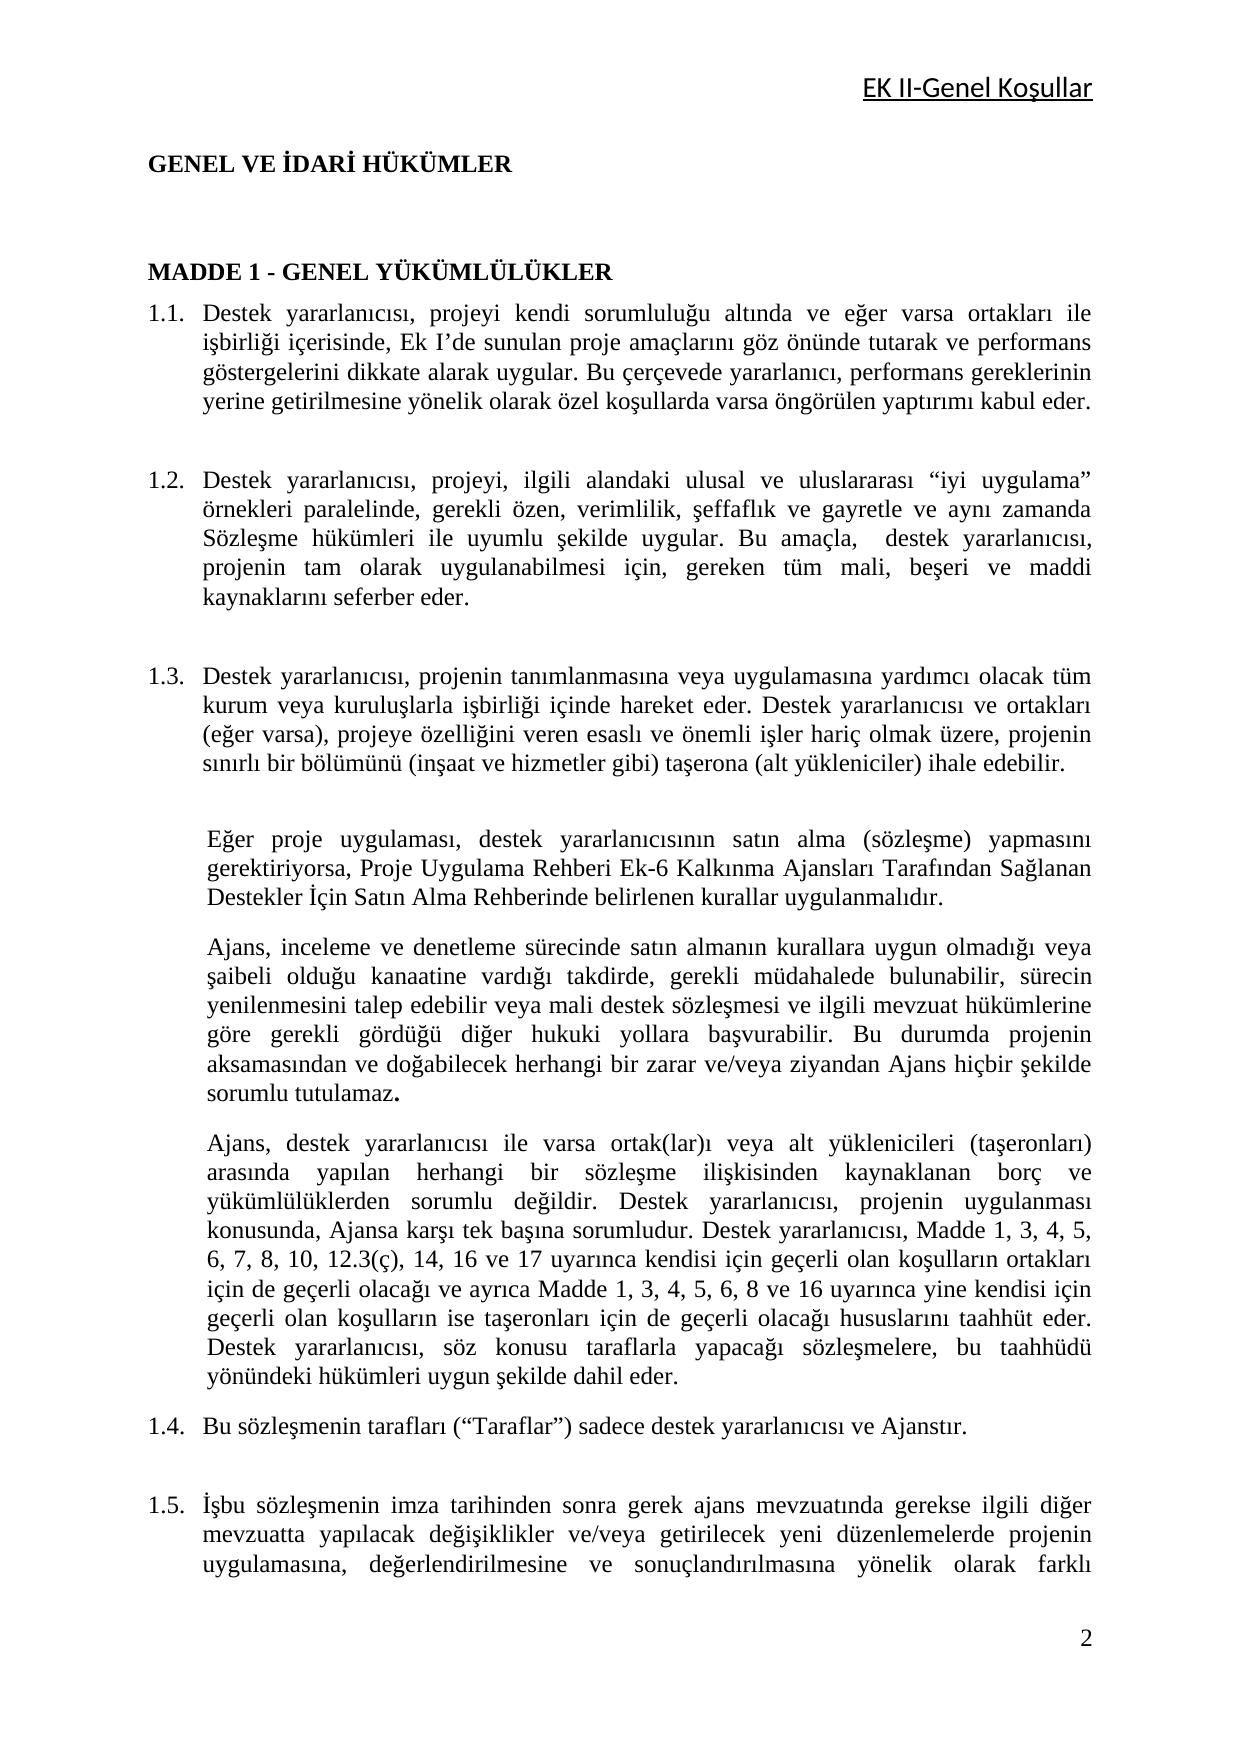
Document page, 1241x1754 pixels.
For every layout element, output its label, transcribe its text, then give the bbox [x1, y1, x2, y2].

list Destek yararlanıcısı, projeyi, ilgili alandaki ulusal ve uluslararası “iyi uygulama” örnekleri paralelinde, gerekli özen, verimlilik, şeffaflık ve gayretle ve aynı zamanda Sözleşme hükümleri ile uyumlu şekilde uygular. Bu amaçla, destek yararlanıcısı, projenin tam olarak uygulanabilmesi için, gereken tüm mali, beşeri ve maddi kaynaklarını seferber eder. [148, 465, 1093, 611]
list Bu sözleşmenin tarafları (“Taraflar”) sadece destek yararlanıcısı ve Ajanstır. [148, 1411, 1093, 1440]
text Eğer proje uygulaması, destek yararlanıcısının satın alma (sözleşme) yapmasını gerektiriyorsa, Proje Uygulama Rehberi Ek-6 Kalkınma Ajansları Tarafından Sağlanan Destekler İçin Satın Alma Rehberinde belirlenen kurallar uygulanmalıdır. [207, 824, 1093, 911]
subtitle MADDE 1 - GENEL YÜKÜMLÜLÜKLER [148, 261, 1129, 286]
text Ajans, destek yararlanıcısı ile varsa ortak(lar)ı veya alt yüklenicileri (taşeronları) arasında yapılan herhangi bir sözleşme ilişkisinden kaynaklanan borç ve yükümlülüklerden sorumlu değildir. Destek yararlanıcısı, projenin uygulanması konusunda, Ajansa karşı tek başına sorumludur. Destek yararlanıcısı, Madde 1, 3, 4, 5, 6, 7, 8, 10, 12.3(ç), 14, 16 ve 17 uyarınca kendisi için geçerli olan koşulların ortakları için de geçerli olacağı ve ayrıca Madde 1, 3, 4, 5, 6, 8 ve 16 uyarınca yine kendisi için geçerli olan koşulların ise taşeronları için de geçerli olacağı hususlarını taahhüt eder. Destek yararlanıcısı, söz konusu taraflarla yapacağı sözleşmelere, bu taahhüdü yönündeki hükümleri uygun şekilde dahil eder. [207, 1128, 1093, 1390]
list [148, 1490, 1093, 1578]
subtitle GENEL VE İDARİ HÜKÜMLER [148, 152, 1129, 177]
text Ajans, inceleme ve denetleme sürecinde satın almanın kurallara uygun olmadığı veya şaibeli olduğu kanaatine vardığı takdirde, gerekli müdahalede bulunabilir, sürecin yenilenmesini talep edebilir veya mali destek sözleşmesi ve ilgili mevzuat hükümlerine göre gerekli gördüğü diğer hukuki yollara başvurabilir. Bu durumda projenin aksamasından ve doğabilecek herhangi bir zarar ve/veya ziyandan Ajans hiçbir şekilde sorumlu tutulamaz. [207, 932, 1093, 1107]
list Destek yararlanıcısı, projeyi kendi sorumluluğu altında ve eğer varsa ortakları ile işbirliği içerisinde, Ek I’de sunulan proje amaçlarını göz önünde tutarak ve performans göstergelerini dikkate alarak uygular. Bu çerçevede yararlanıcı, performans gereklerinin yerine getirilmesine yönelik olarak özel koşullarda varsa öngörülen yaptırımı kabul eder. [148, 298, 1093, 415]
list Destek yararlanıcısı, projenin tanımlanmasına veya uygulamasına yardımcı olacak tüm kurum veya kuruluşlarla işbirliği içinde hareket eder. Destek yararlanıcısı ve ortakları (eğer varsa), projeye özelliğini veren esaslı ve önemli işler hariç olmak üzere, projenin sınırlı bir bölümünü (inşaat ve hizmetler gibi) taşerona (alt yükleniciler) ihale edebilir. [148, 661, 1093, 777]
